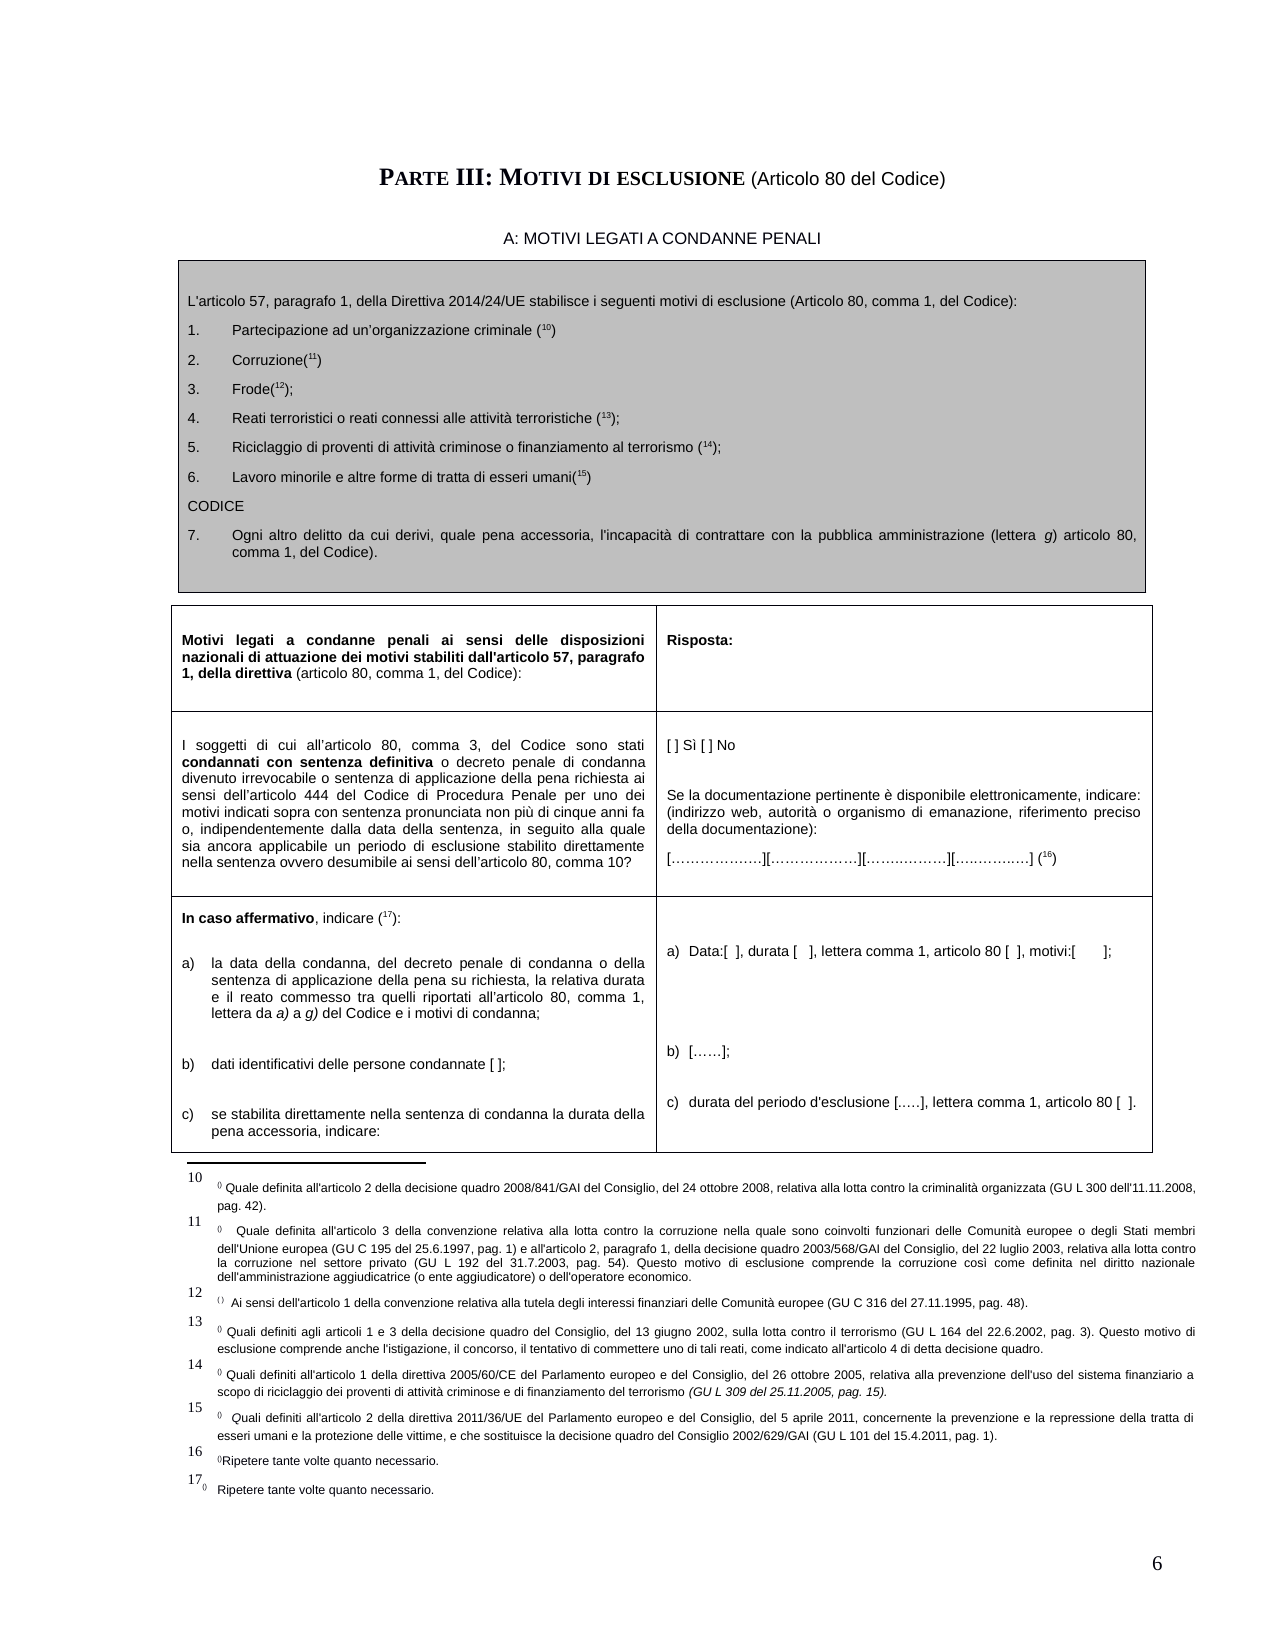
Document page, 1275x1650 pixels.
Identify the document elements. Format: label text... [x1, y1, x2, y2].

title A: Motivi legati a condanne penali [187, 229, 1137, 248]
text L'articolo 57, paragrafo 1, della Direttiva 2014/24/UE stabilisce i seguenti motivi di esclusione (Articolo 80, comma 1, del Codice): [179, 290, 1145, 309]
text CODICE [179, 494, 1145, 514]
list Corruzione() [179, 348, 1145, 368]
table_header Motivi legati a condanne penali ai sensi delle disposizioni nazionali di attuazione dei motivi stabiliti dall'articolo 57, paragrafo 1, della direttiva (articolo 80, comma 1, del Codice): [172, 606, 656, 711]
table_header Risposta: [657, 606, 1152, 711]
list Partecipazione ad un’organizzazione criminale () [179, 319, 1145, 339]
list Riciclaggio di proventi di attività criminose o finanziamento al terrorismo (); [179, 436, 1145, 456]
title Parte III: Motivi di esclusione (Articolo 80 del Codice) [187, 162, 1137, 191]
table_cell Data:[ ], durata [ ], lettera comma 1, articolo 80 [ ], motivi:[ ]; [……]; durata del periodo d'esclusione [..…], lettera comma 1, articolo 80 [ ]. [657, 897, 1152, 1152]
table_cell [ ] Sì [ ] No Se la documentazione pertinente è disponibile elettronicamente, indicare: (indirizzo web, autorità o organismo di emanazione, riferimento preciso della documentazione): […………….…][………………][……..………][…..……..…] () [657, 712, 1152, 896]
table_cell In caso affermativo, indicare (): la data della condanna, del decreto penale di condanna o della sentenza di applicazione della pena su richiesta, la relativa durata e il reato commesso tra quelli riportati all’articolo 80, comma 1, lettera da a) a g) del Codice e i motivi di condanna; dati identificativi delle persone condannate [ ]; se stabilita direttamente nella sentenza di condanna la durata della pena accessoria, indicare: [172, 897, 656, 1152]
list Ogni altro delitto da cui derivi, quale pena accessoria, l'incapacità di contrattare con la pubblica amministrazione (lettera g) articolo 80, comma 1, del Codice). [179, 524, 1145, 561]
list Lavoro minorile e altre forme di tratta di esseri umani() [179, 465, 1145, 485]
table_cell I soggetti di cui all’articolo 80, comma 3, del Codice sono stati condannati con sentenza definitiva o decreto penale di condanna divenuto irrevocabile o sentenza di applicazione della pena richiesta ai sensi dell’articolo 444 del Codice di Procedura Penale per uno dei motivi indicati sopra con sentenza pronunciata non più di cinque anni fa o, indipendentemente dalla data della sentenza, in seguito alla quale sia ancora applicabile un periodo di esclusione stabilito direttamente nella sentenza ovvero desumibile ai sensi dell’articolo 80, comma 10? [172, 712, 656, 896]
list Reati terroristici o reati connessi alle attività terroristiche (); [179, 407, 1145, 427]
list Frode(); [179, 377, 1145, 397]
